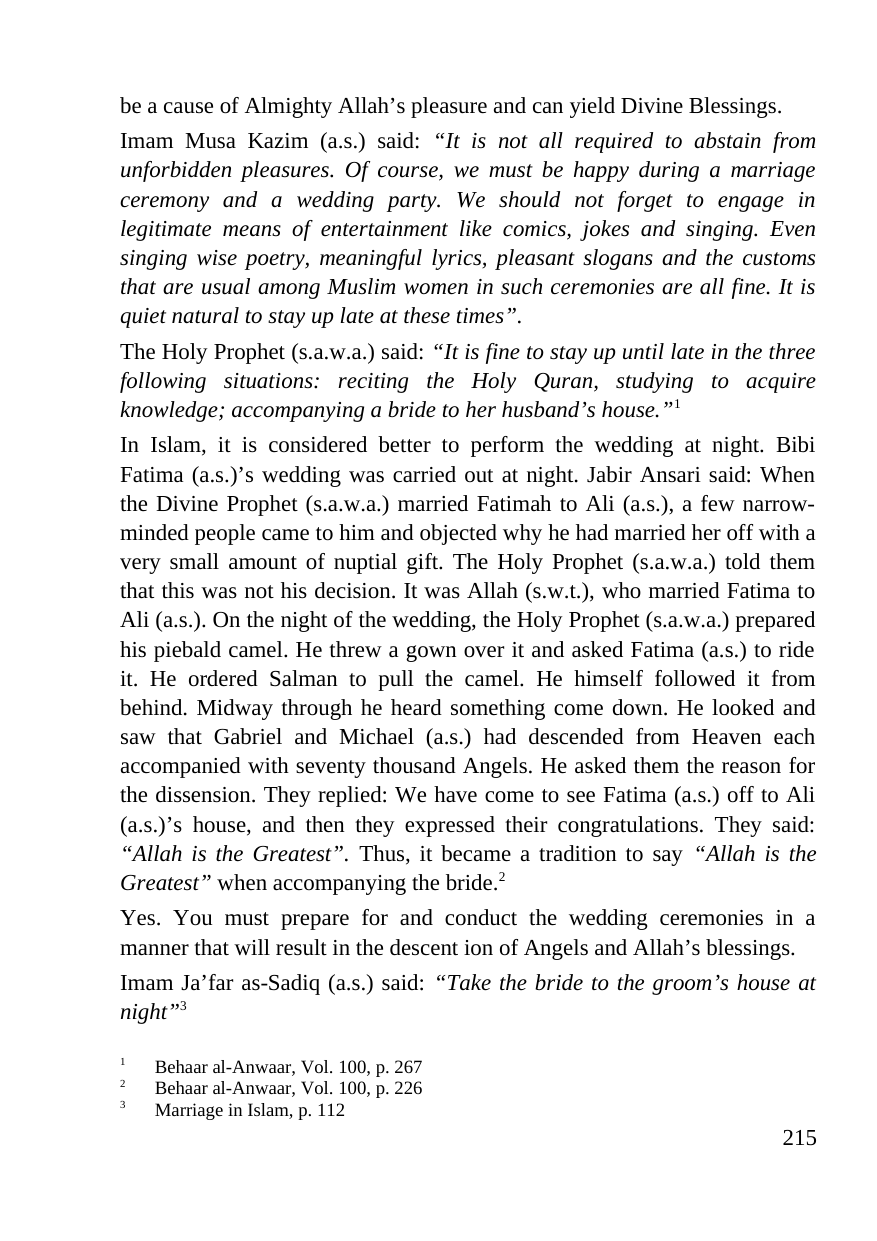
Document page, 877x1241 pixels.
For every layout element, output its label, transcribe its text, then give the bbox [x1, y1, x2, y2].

text Imam Ja’far as-Sadiq (a.s.) said: “Take the bride to the groom’s house at night” [120, 967, 817, 1025]
text Imam Musa Kazim (a.s.) said: “It is not all required to abstain from unforbidden pleasures. Of course, we must be happy during a marriage ceremony and a wedding party. We should not forget to engage in legitimate means of entertainment like comics, jokes and singing. Even singing wise poetry, meaningful lyrics, pleasant slogans and the customs that are usual among Muslim women in such ceremonies are all fine. It is quiet natural to stay up late at these times”. [120, 125, 817, 329]
text Yes. You must prepare for and conduct the wedding ceremonies in a manner that will result in the descent ion of Angels and Allah’s blessings. [120, 902, 817, 961]
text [120, 90, 817, 119]
text In Islam, it is considered better to perform the wedding at night. Bibi Fatima (a.s.)’s wedding was carried out at night. Jabir Ansari said: When the Divine Prophet (s.a.w.a.) married Fatimah to Ali (a.s.), a few narrow-minded people came to him and objected why he had married her off with a very small amount of nuptial gift. The Holy Prophet (s.a.w.a.) told them that this was not his decision. It was Allah (s.w.t.), who married Fatima to Ali (a.s.). On the night of the wedding, the Holy Prophet (s.a.w.a.) prepared his piebald camel. He threw a gown over it and asked Fatima (a.s.) to ride it. He ordered Salman to pull the camel. He himself followed it from behind. Midway through he heard something come down. He looked and saw that Gabriel and Michael (a.s.) had descended from Heaven each accompanied with seventy thousand Angels. He asked them the reason for the dissension. They replied: We have come to see Fatima (a.s.) off to Ali (a.s.)’s house, and then they expressed their congratulations. They said: “Allah is the Greatest”. Thus, it became a tradition to say “Allah is the Greatest” when accompanying the bride. [120, 429, 817, 896]
text The Holy Prophet (s.a.w.a.) said: “It is fine to stay up until late in the three following situations: reciting the Holy Quran, studying to acquire knowledge; accompanying a bride to her husband’s house.” [120, 336, 817, 423]
